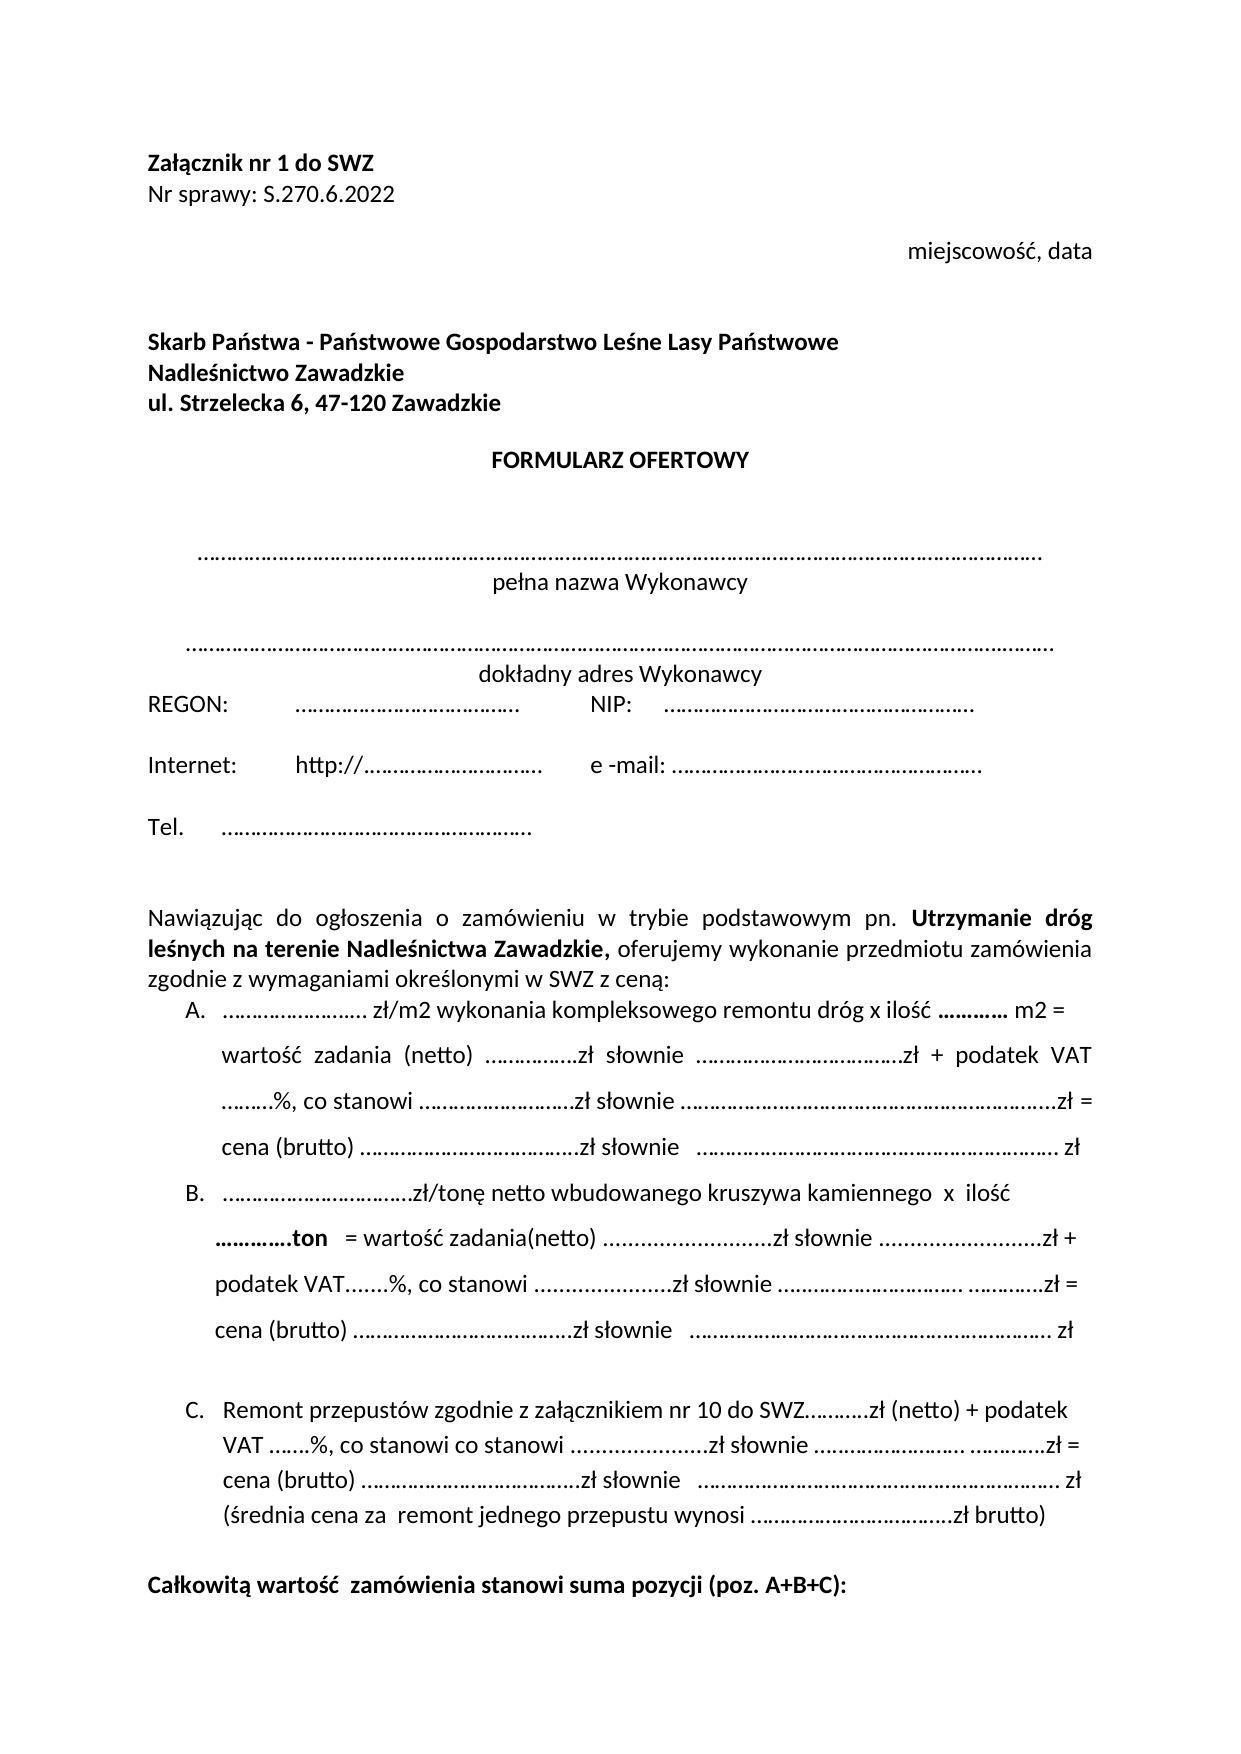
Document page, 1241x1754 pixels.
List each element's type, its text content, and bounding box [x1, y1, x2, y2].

text Nr sprawy: S.270.6.2022 [148, 178, 1093, 209]
text Całkowitą wartość zamówienia stanowi suma pozycji (poz. A+B+C): [148, 1570, 1093, 1600]
subtitle Załącznik nr 1 do SWZ [148, 148, 1093, 178]
text FORMULARZ OFERTOWY [148, 444, 1093, 475]
text Tel. ……………………………………………… [148, 811, 1093, 841]
text wartość zadania (netto) …………….zł słownie ………………………………zł + podatek VAT ………%, co stanowi ………………………zł słownie ……………….……………………………………....zł = cena (brutto) ………………………………..zł słownie ……………………………………………………… zł [221, 1039, 1093, 1162]
text …………………………………………………………………………………………………………………………….……… dokładny adres Wykonawcy [148, 628, 1093, 689]
text Nawiązując do ogłoszenia o zamówieniu w trybie podstawowym pn. Utrzymanie dróg leśnych na terenie Nadleśnictwa Zawadzkie, oferujemy wykonanie przedmiotu zamówienia zgodnie z wymaganiami określonymi w SWZ z ceną: [148, 902, 1093, 994]
list ……………………………zł/tonę netto wbudowanego kruszywa kamiennego x ilość [185, 1177, 1093, 1207]
text ul. Strzelecka 6, 47-120 Zawadzkie [148, 388, 1093, 418]
text Nadleśnictwo Zawadzkie [148, 357, 1093, 388]
list ………………….… zł/m2 wykonania kompleksowego remontu dróg x ilość ………… m2 = [185, 994, 1093, 1024]
text Internet: http://.………………………… e -mail: ……………………………………………… [148, 750, 1093, 780]
text ………………………………………………………………………………………………………………………………… [148, 536, 1093, 567]
text ………….ton = wartość zadania(netto) ...........................zł słownie ..........................zł + podatek VAT.......%, co stanowi ......................zł słownie …..……………………… ………….zł = cena (brutto) ………………………………..zł słownie ……………………………………………………… zł [214, 1222, 1093, 1344]
text miejscowość, data [148, 235, 1093, 266]
text Skarb Państwa - Państwowe Gospodarstwo Leśne Lasy Państwowe [148, 327, 1093, 357]
text pełna nazwa Wykonawcy [148, 567, 1093, 597]
list Remont przepustów zgodnie z załącznikiem nr 10 do SWZ………..zł (netto) + podatek VAT …….%, co stanowi co stanowi ......................zł słownie …..………………… ………….zł = cena (brutto) ………………………………..zł słownie ……………………………………………………… zł (średnia cena za remont jednego przepustu wynosi ……………………………..zł brutto) [185, 1395, 1093, 1530]
text REGON: ………………………………… NIP: ……………………………………………… [148, 689, 1093, 719]
